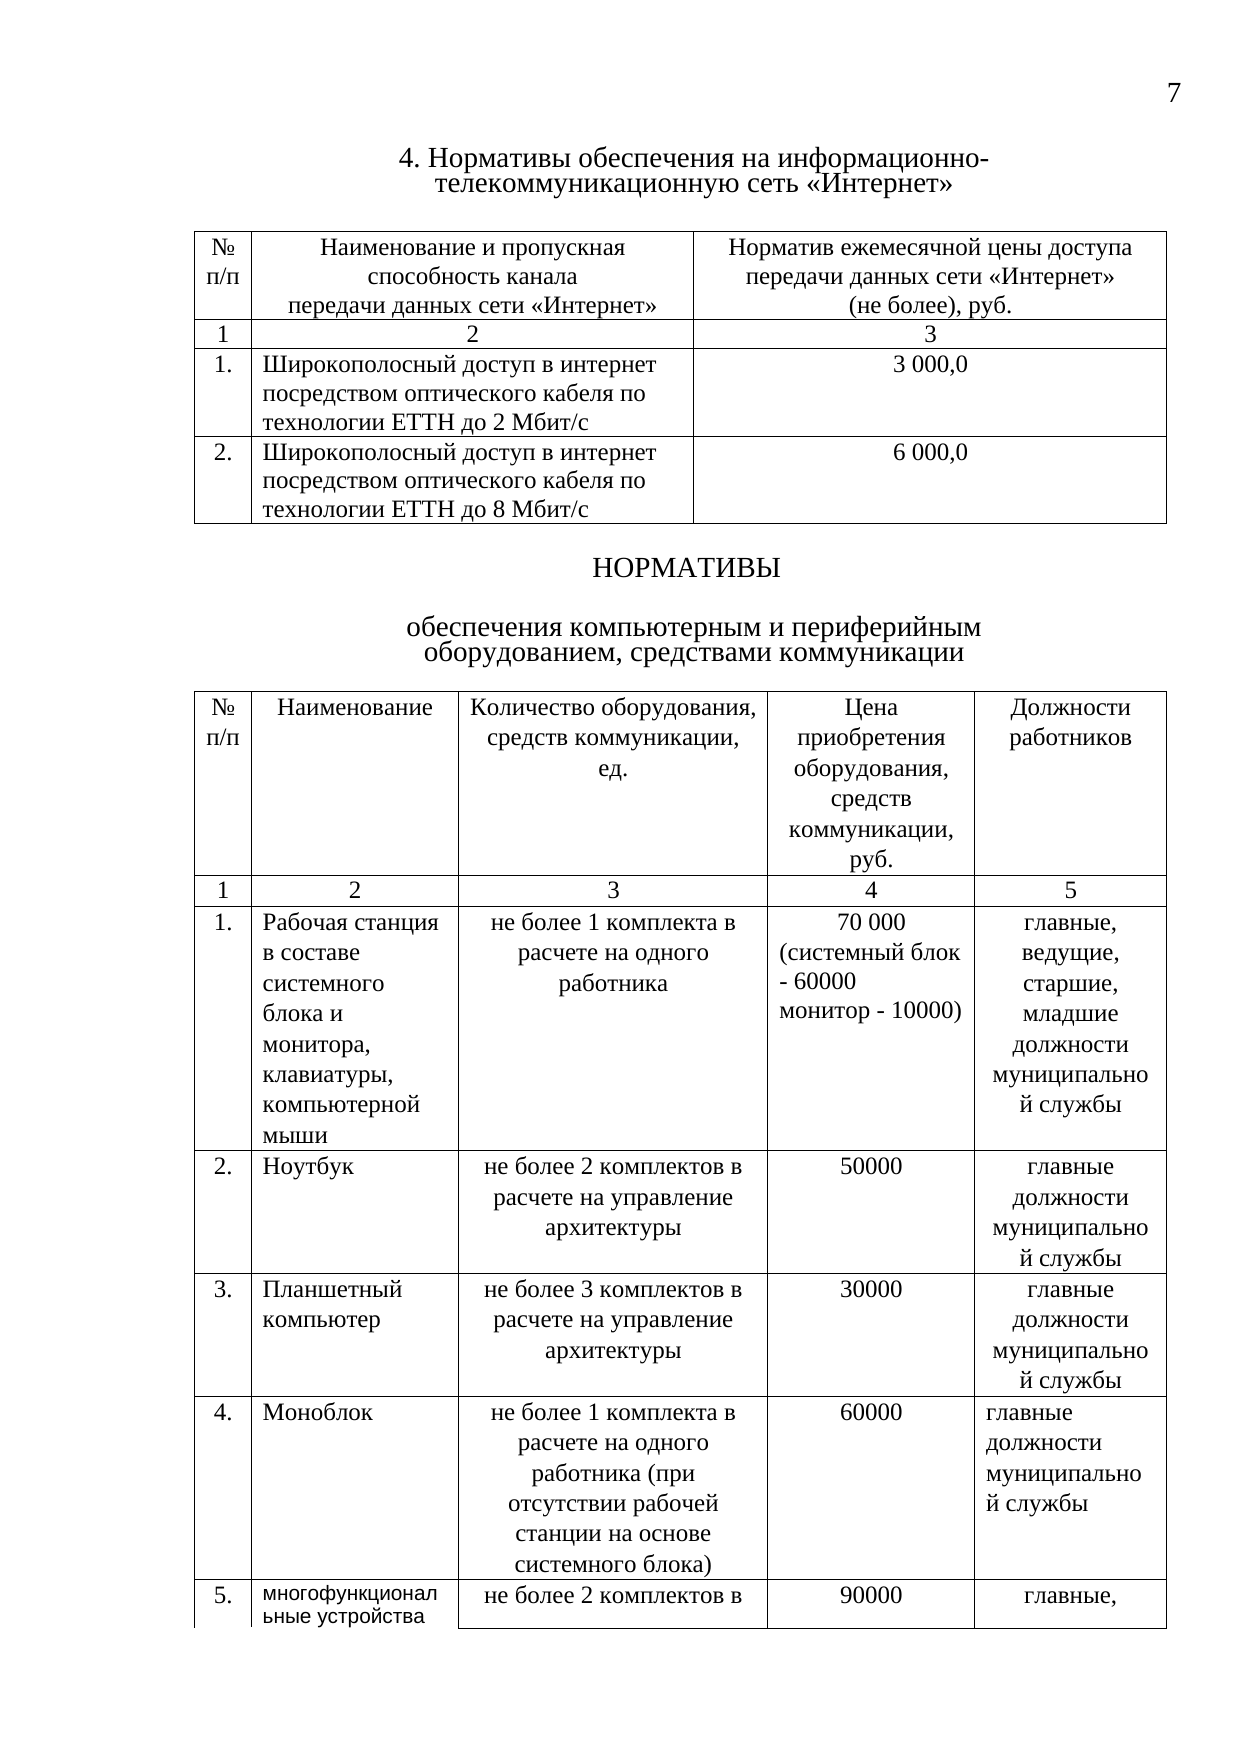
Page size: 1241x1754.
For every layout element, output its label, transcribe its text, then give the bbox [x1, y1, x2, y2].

text телекоммуникационную сеть «Интернет» [207, 173, 1181, 198]
table_cell Широкополосный доступ в интернет посредством оптического кабеля по технологии ETTH до 8 Мбит/с [252, 437, 693, 523]
table_cell главные, ведущие, старшие, младшие должности муниципальной службы [975, 907, 1166, 1150]
table_cell 4 [768, 876, 974, 906]
table_cell 2. [195, 1151, 251, 1273]
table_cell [251, 1580, 458, 1628]
table_cell 30000 [768, 1274, 974, 1396]
table_cell 5 [975, 876, 1166, 906]
table_cell Рабочая станция в составе системного блока и монитора, клавиатуры, компьютерной мыши [252, 907, 458, 1150]
table_header №п/п [195, 692, 251, 874]
subtitle НОРМАТИВЫ [192, 557, 1181, 582]
table_cell Ноутбук [252, 1151, 458, 1273]
table_cell 90000 [768, 1580, 974, 1628]
subtitle обеспечения компьютерным и периферийным [207, 616, 858, 641]
table_cell 3 [694, 320, 1166, 348]
text 4. Нормативы обеспечения на информационно- [207, 148, 816, 173]
table_cell 2 [252, 876, 458, 906]
table_cell не более 2 комплектов в расчете на управление архитектуры [459, 1151, 767, 1273]
table_cell главные должности муниципальной службы [975, 1151, 1166, 1273]
table_cell не более 1 комплекта в расчете на одного работника (при отсутствии рабочей станции на основе системного блока) [459, 1397, 767, 1579]
table_header Норматив ежемесячной цены доступа передачи данных сети «Интернет» (не более), руб. [694, 232, 1166, 318]
table_header Должности работников [975, 692, 1166, 874]
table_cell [459, 1580, 767, 1628]
table_cell 2. [195, 437, 251, 523]
table_cell главные должности муниципальной службы [975, 1397, 1166, 1579]
table_cell 70 000 (системный блок - 60000 монитор - 10000) [768, 907, 974, 1150]
table_cell 1 [195, 320, 251, 348]
table_cell 3 000,0 [694, 349, 1166, 436]
table_cell 5. [195, 1580, 251, 1628]
table_cell Широкополосный доступ в интернет посредством оптического кабеля по технологии ETTH до 2 Мбит/с [252, 349, 693, 436]
table_cell не более 3 комплектов в расчете на управление архитектуры [459, 1274, 767, 1396]
table_cell не более 1 комплекта в расчете на одного работника [459, 907, 767, 1150]
table_cell 50000 [768, 1151, 974, 1273]
table_cell Моноблок [252, 1397, 458, 1579]
table_cell 4. [195, 1397, 251, 1579]
table_cell 1 [195, 876, 251, 906]
table_header Количество оборудования, средств коммуникации, ед. [459, 692, 767, 874]
table_cell 1. [195, 907, 251, 1150]
table_cell 3. [195, 1274, 251, 1396]
text оборудованием, средствами коммуникации [207, 641, 1181, 666]
table_header № п/п [195, 232, 251, 318]
table_header Цена приобретения оборудования, средств коммуникации, руб. [768, 692, 974, 874]
table_cell главные должности муниципальной службы [975, 1274, 1166, 1396]
table_cell 60000 [768, 1397, 974, 1579]
table_cell 2 [252, 320, 693, 348]
table_cell Планшетный компьютер [252, 1274, 458, 1396]
text 4. Нормативы обеспечения на информационно- [819, 148, 1181, 173]
subtitle обеспечения компьютерным и периферийным [861, 616, 1181, 641]
table_header Наименование и пропускная способность канала передачи данных сети «Интернет» [252, 232, 693, 318]
table_cell 3 [459, 876, 767, 906]
table_header Наименование [252, 692, 458, 874]
table_cell 1. [195, 349, 251, 436]
table_cell 6 000,0 [694, 437, 1166, 523]
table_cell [975, 1580, 1166, 1628]
